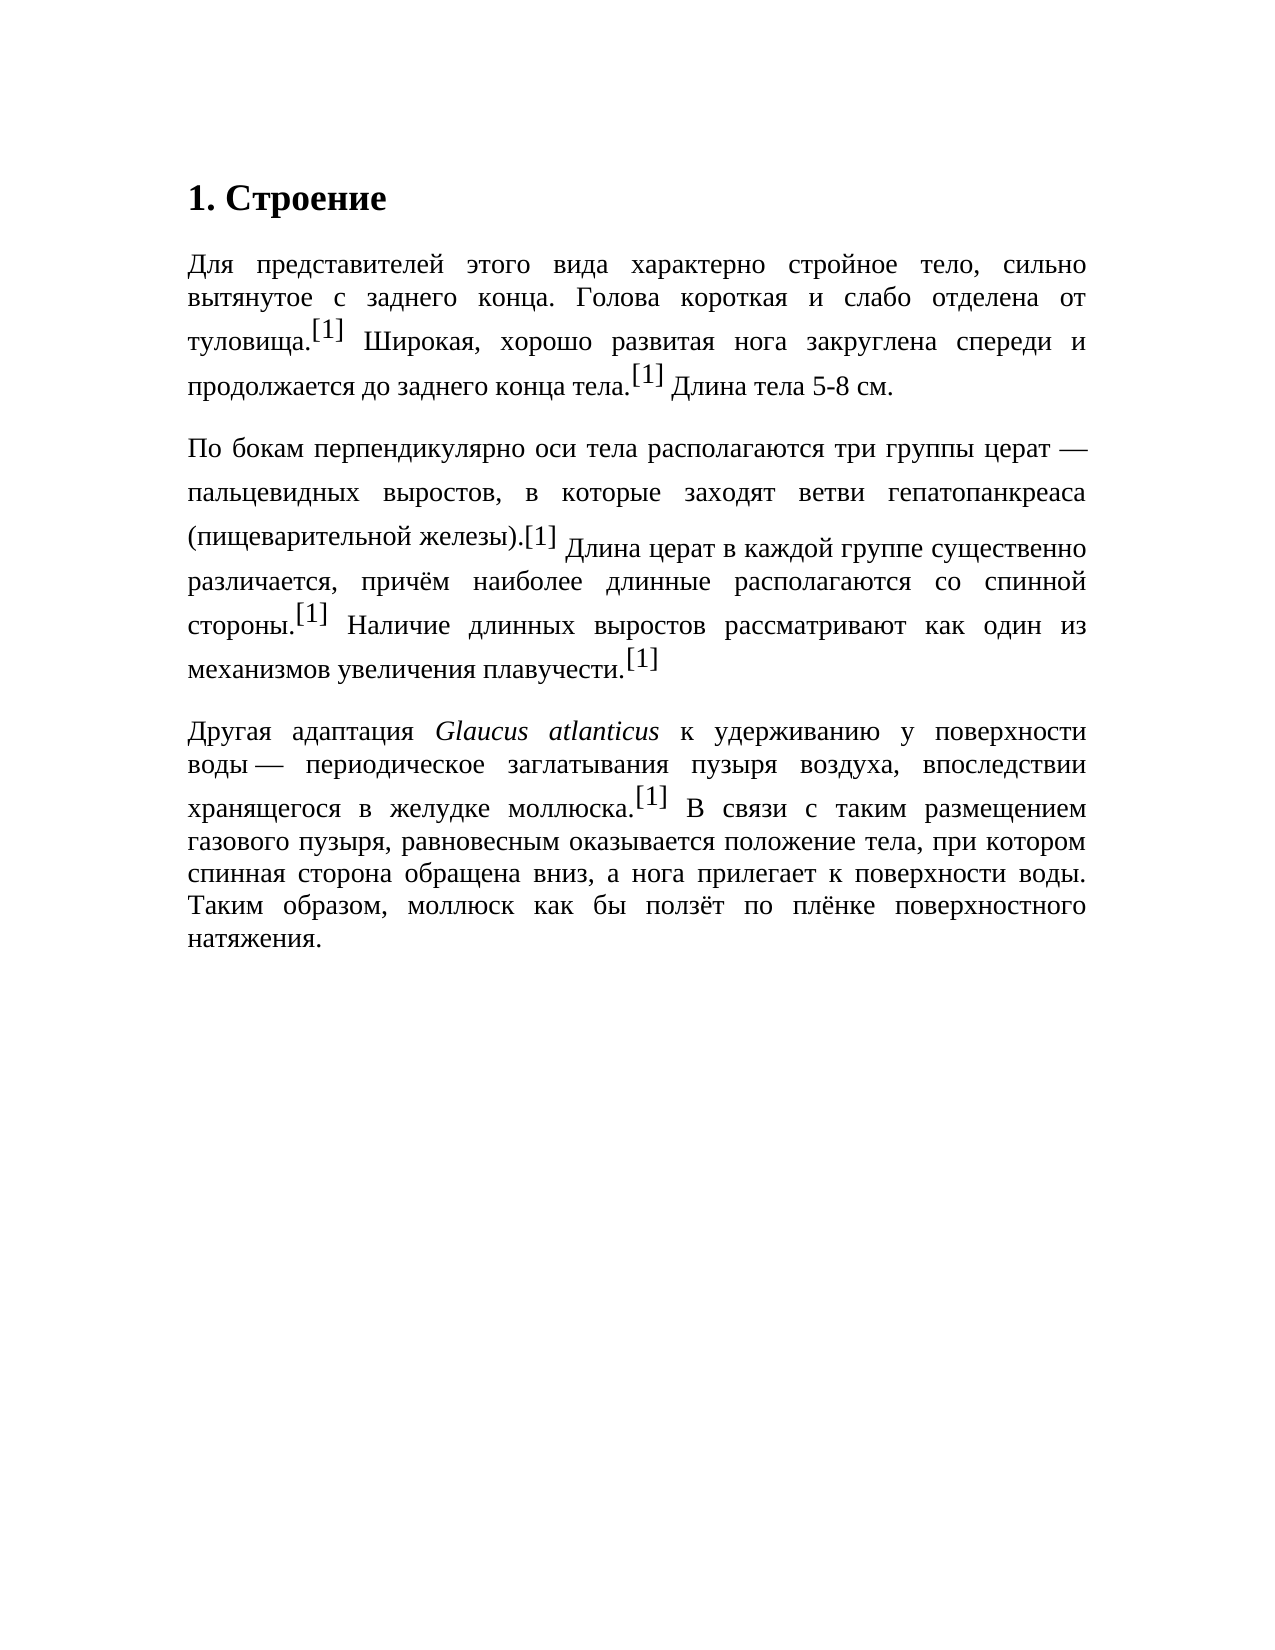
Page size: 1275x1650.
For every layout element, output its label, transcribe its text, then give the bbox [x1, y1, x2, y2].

text Для представителей этого вида характерно стройное тело, сильно вытянутое с заднего конца. Голова короткая и слабо отделена от туловища.[1] Широкая, хорошо развитая нога закруглена спереди и продолжается до заднего конца тела.[1] Длина тела 5-8 см. [187, 248, 1087, 401]
text По бокам перпендикулярно оси тела располагаются три группы церат — пальцевидных выростов, в которые заходят ветви гепатопанкреаса (пищеварительной железы).[1] Длина церат в каждой группе существенно различается, причём наиболее длинные располагаются со спинной стороны.[1] Наличие длинных выростов рассматривают как один из механизмов увеличения плавучести.[1] [187, 431, 1087, 685]
text Другая адаптация Glaucus atlanticus к удерживанию у поверхности воды — периодическое заглатывания пузыря воздуха, впоследствии хранящегося в желудке моллюска.[1] В связи с таким размещением газового пузыря, равновесным оказывается положение тела, при котором спинная сторона обращена вниз, а нога прилегает к поверхности воды. Таким образом, моллюск как бы ползёт по плёнке поверхностного натяжения. [187, 714, 1087, 953]
list 1. Строение [187, 175, 1087, 218]
